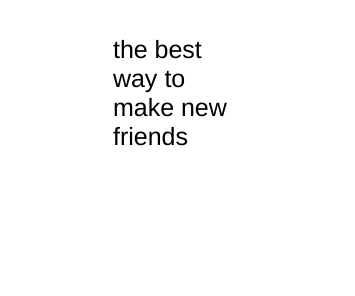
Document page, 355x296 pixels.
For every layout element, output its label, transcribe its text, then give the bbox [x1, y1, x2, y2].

text the best way to make new friends [113, 35, 242, 150]
